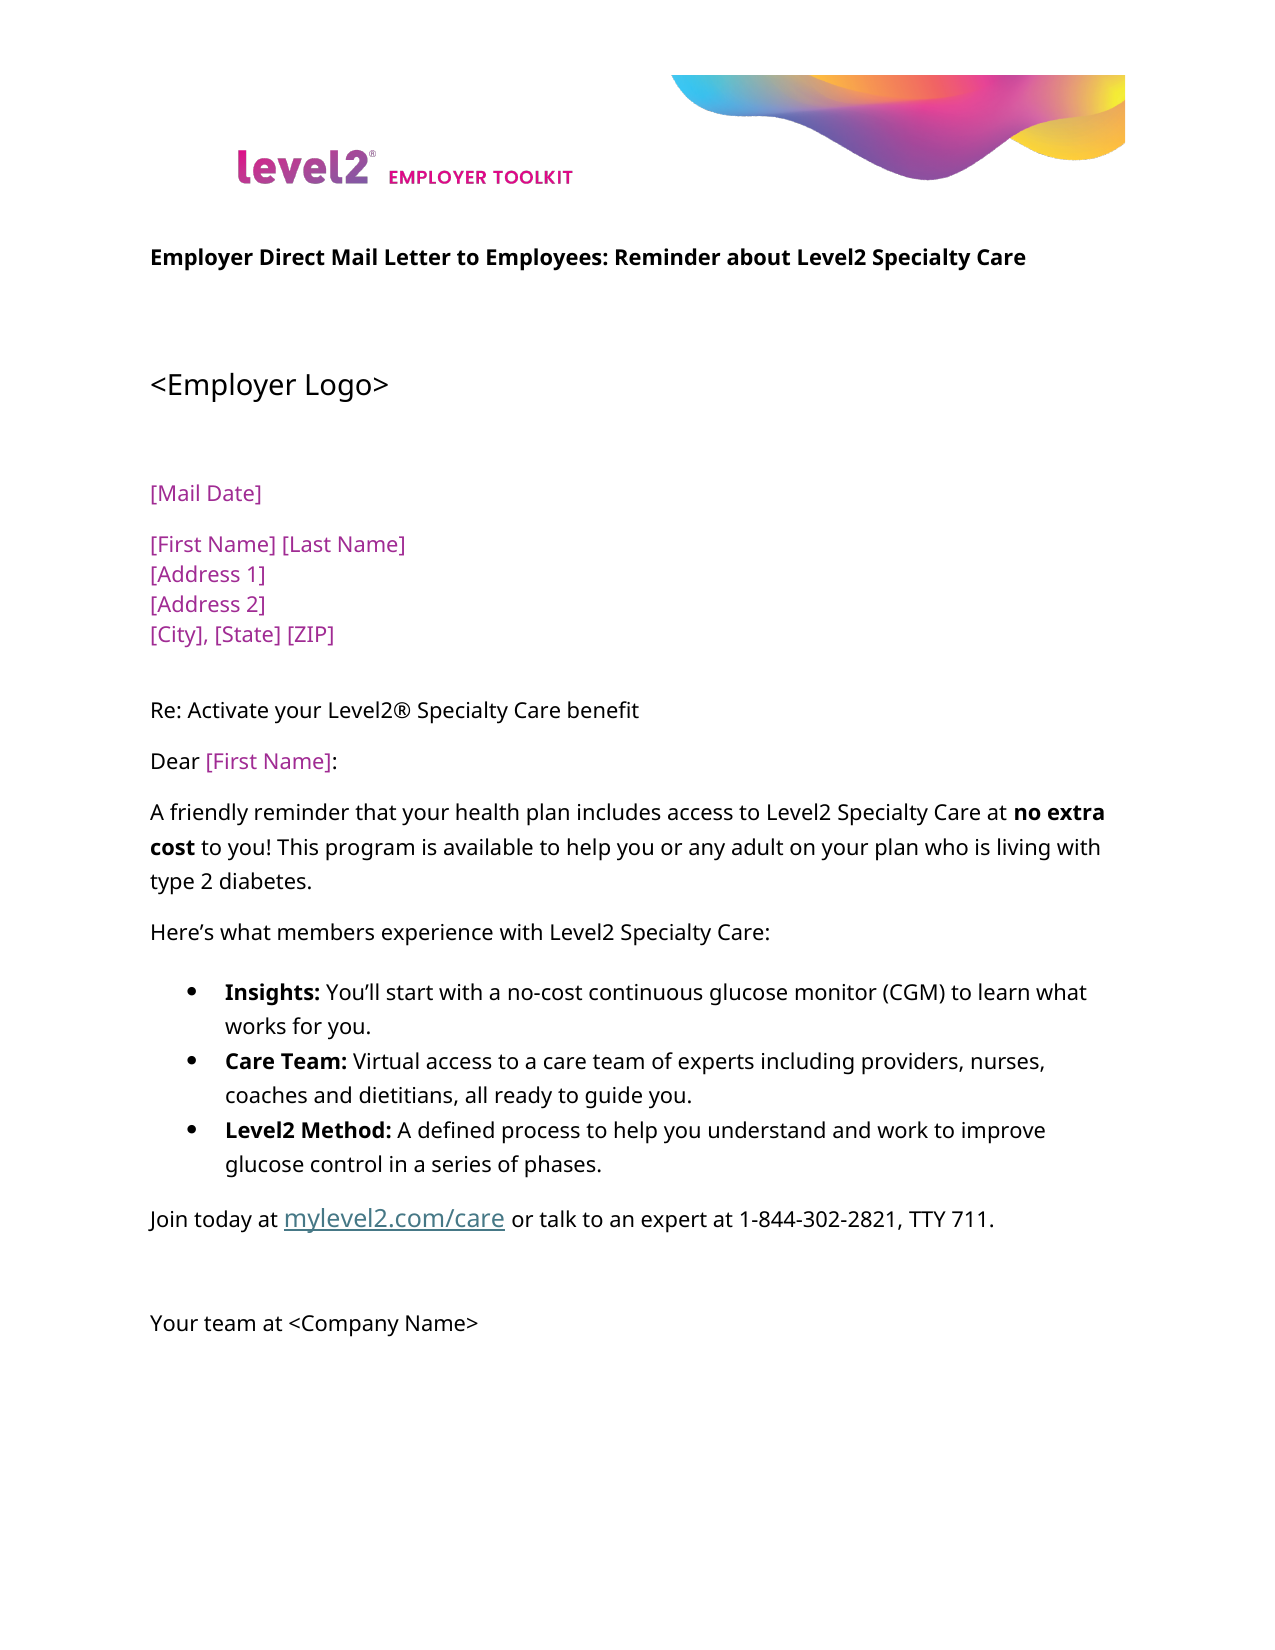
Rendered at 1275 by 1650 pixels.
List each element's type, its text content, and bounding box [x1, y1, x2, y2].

text Dear [First Name]: [150, 746, 1125, 776]
list Level2 Method: A defined process to help you understand and work to improve glucose control in a series of phases. [187, 1115, 1125, 1179]
list Insights: You’ll start with a no-cost continuous glucose monitor (CGM) to learn what works for you. [187, 977, 1125, 1041]
text Here’s what members experience with Level2 Specialty Care: [150, 917, 1125, 947]
text A friendly reminder that your health plan includes access to Level2 Specialty Care at no extra cost to you! This program is available to help you or any adult on your plan who is living with type 2 diabetes. [150, 797, 1125, 896]
text [Address 2] [150, 589, 1125, 619]
text Your team at <Company Name> [150, 1308, 1125, 1337]
picture [150, 75, 1125, 196]
text Re: Activate your Level2® Specialty Care benefit [150, 695, 1125, 725]
text <Employer Logo> [150, 364, 1125, 404]
text Employer Direct Mail Letter to Employees: Reminder about Level2 Specialty Care [150, 242, 1125, 271]
text [First Name] [Last Name] [150, 529, 1125, 559]
text [City], [State] [ZIP] [150, 619, 1125, 648]
text [Mail Date] [150, 478, 1125, 508]
list Care Team: Virtual access to a care team of experts including providers, nurses, coaches and dietitians, all ready to guide you. [187, 1046, 1125, 1110]
text [Address 1] [150, 559, 1125, 589]
text Join today at mylevel2.com/care or talk to an expert at 1-844-302-2821, TTY 711. [150, 1200, 1125, 1234]
